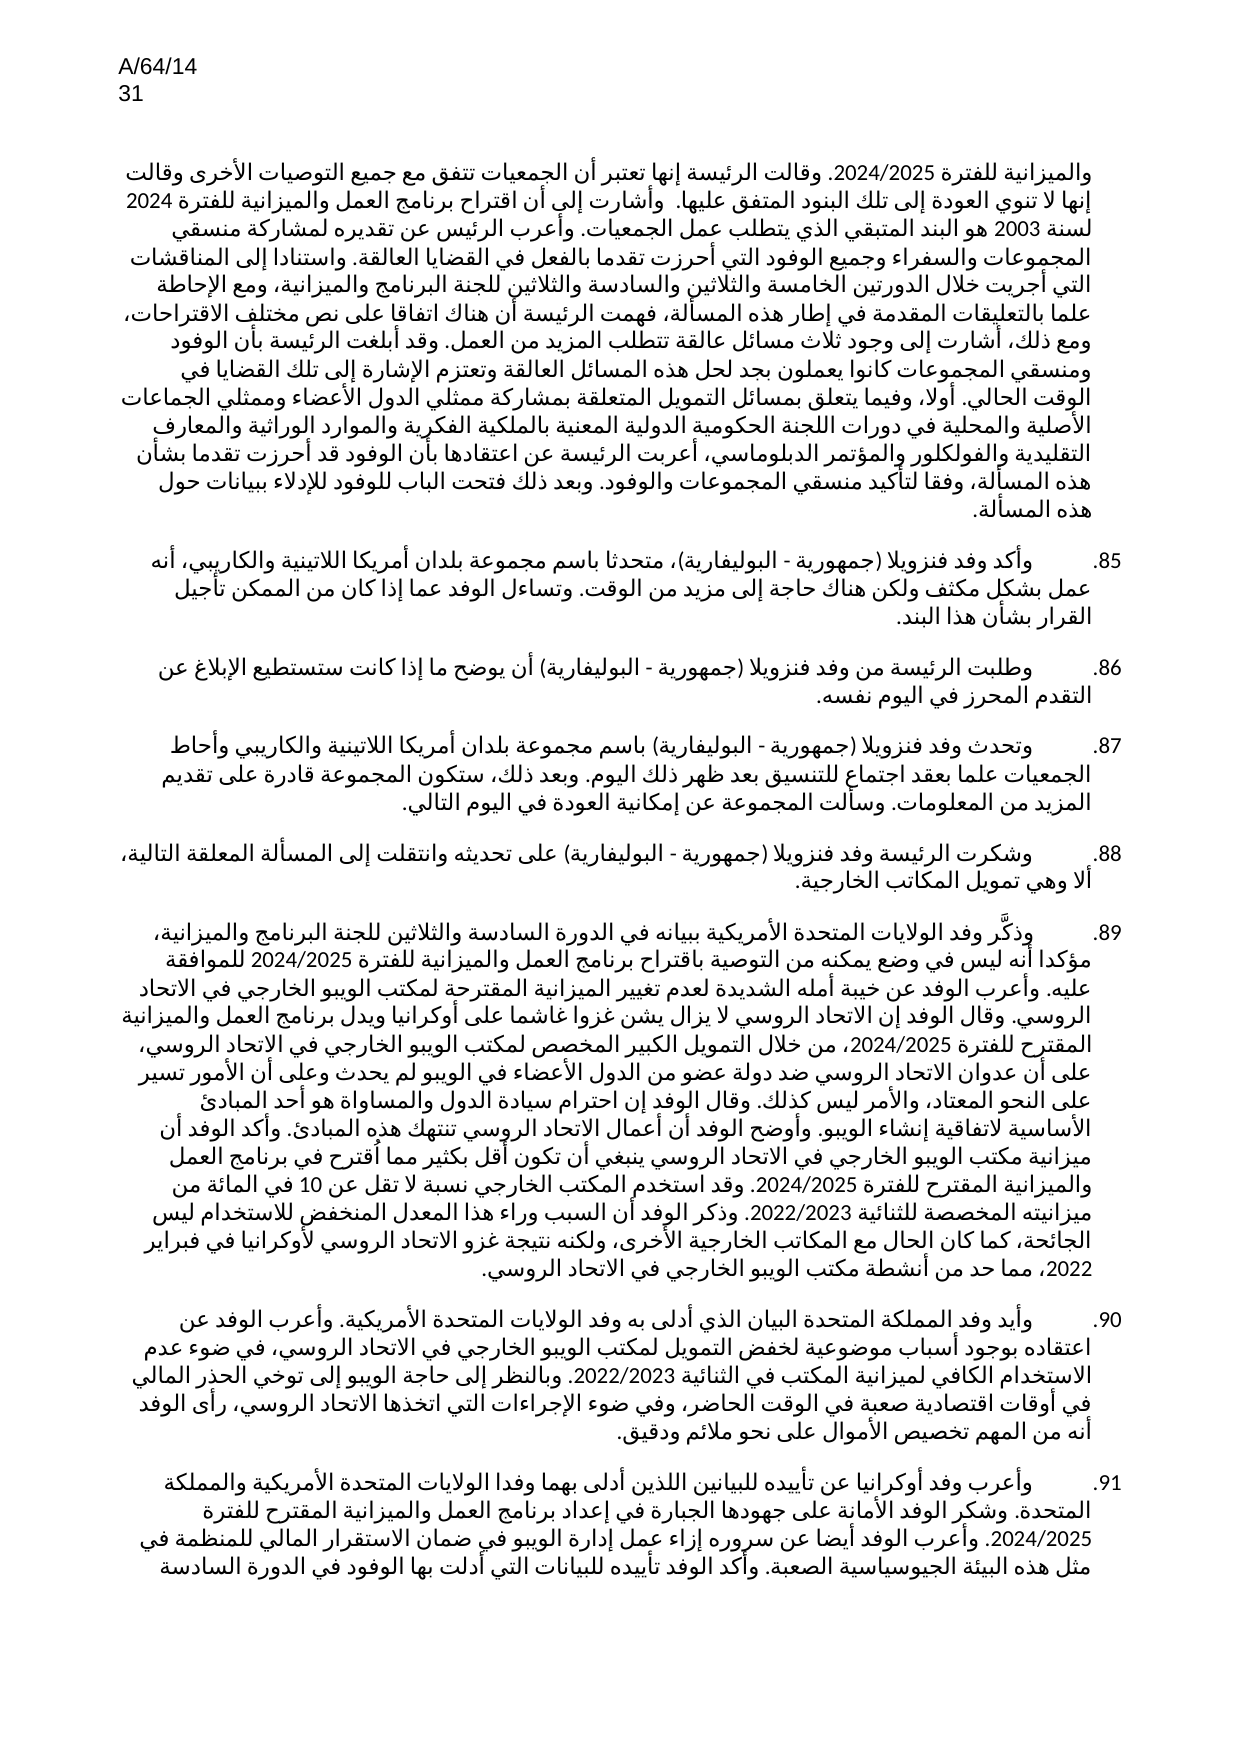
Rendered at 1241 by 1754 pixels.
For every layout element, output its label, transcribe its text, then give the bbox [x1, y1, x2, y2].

text وذكَّر وفد الولايات المتحدة الأمريكية ببيانه في الدورة السادسة والثلاثين للجنة البرنامج والميزانية، مؤكدا أنه ليس في وضع يمكنه من التوصية باقتراح برنامج العمل والميزانية للفترة 2024/2025 للموافقة عليه. وأعرب الوفد عن خيبة أمله الشديدة لعدم تغيير الميزانية المقترحة لمكتب الويبو الخارجي في الاتحاد الروسي. وقال الوفد إن الاتحاد الروسي لا يزال يشن غزوا غاشما على أوكرانيا ويدل برنامج العمل والميزانية المقترح للفترة 2024/2025، من خلال التمويل الكبير المخصص لمكتب الويبو الخارجي في الاتحاد الروسي، على أن عدوان الاتحاد الروسي ضد دولة عضو من الدول الأعضاء في الويبو لم يحدث وعلى أن الأمور تسير على النحو المعتاد، والأمر ليس كذلك. وقال الوفد إن احترام سيادة الدول والمساواة هو أحد المبادئ الأساسية لاتفاقية إنشاء الويبو. وأوضح الوفد أن أعمال الاتحاد الروسي تنتهك هذه المبادئ. وأكد الوفد أن ميزانية مكتب الويبو الخارجي في الاتحاد الروسي ينبغي أن تكون أقل بكثير مما اُقترح في برنامج العمل والميزانية المقترح للفترة 2024/2025. وقد استخدم المكتب الخارجي نسبة لا تقل عن 10 في المائة من ميزانيته المخصصة للثنائية 2022/2023. وذكر الوفد أن السبب وراء هذا المعدل المنخفض للاستخدام ليس الجائحة، كما كان الحال مع المكاتب الخارجية الأخرى، ولكنه نتيجة غزو الاتحاد الروسي لأوكرانيا في فبراير 2022، مما حد من أنشطة مكتب الويبو الخارجي في الاتحاد الروسي. [118, 918, 1092, 1282]
text وتحدث وفد فنزويلا (جمهورية - البوليفارية) باسم مجموعة بلدان أمريكا اللاتينية والكاريبي وأحاط الجمعيات علما بعقد اجتماع للتنسيق بعد ظهر ذلك اليوم. وبعد ذلك، ستكون المجموعة قادرة على تقديم المزيد من المعلومات. وسألت المجموعة عن إمكانية العودة في اليوم التالي. [118, 732, 1092, 816]
text وأكد وفد فنزويلا (جمهورية - البوليفارية)، متحدثا باسم مجموعة بلدان أمريكا اللاتينية والكاريبي، أنه عمل بشكل مكثف ولكن هناك حاجة إلى مزيد من الوقت. وتساءل الوفد عما إذا كان من الممكن تأجيل القرار بشأن هذا البند. [118, 546, 1092, 630]
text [118, 158, 1092, 523]
text وطلبت الرئيسة من وفد فنزويلا (جمهورية - البوليفارية) أن يوضح ما إذا كانت ستستطيع الإبلاغ عن التقدم المحرز في اليوم نفسه. [118, 653, 1092, 709]
text وأيد وفد المملكة المتحدة البيان الذي أدلى به وفد الولايات المتحدة الأمريكية. وأعرب الوفد عن اعتقاده بوجود أسباب موضوعية لخفض التمويل لمكتب الويبو الخارجي في الاتحاد الروسي، في ضوء عدم الاستخدام الكافي لميزانية المكتب في الثنائية 2022/2023. وبالنظر إلى حاجة الويبو إلى توخي الحذر المالي في أوقات اقتصادية صعبة في الوقت الحاضر، وفي ضوء الإجراءات التي اتخذها الاتحاد الروسي، رأى الوفد أنه من المهم تخصيص الأموال على نحو ملائم ودقيق. [118, 1305, 1092, 1445]
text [118, 1468, 1092, 1580]
text وشكرت الرئيسة وفد فنزويلا (جمهورية - البوليفارية) على تحديثه وانتقلت إلى المسألة المعلقة التالية، ألا وهي تمويل المكاتب الخارجية. [118, 839, 1092, 895]
